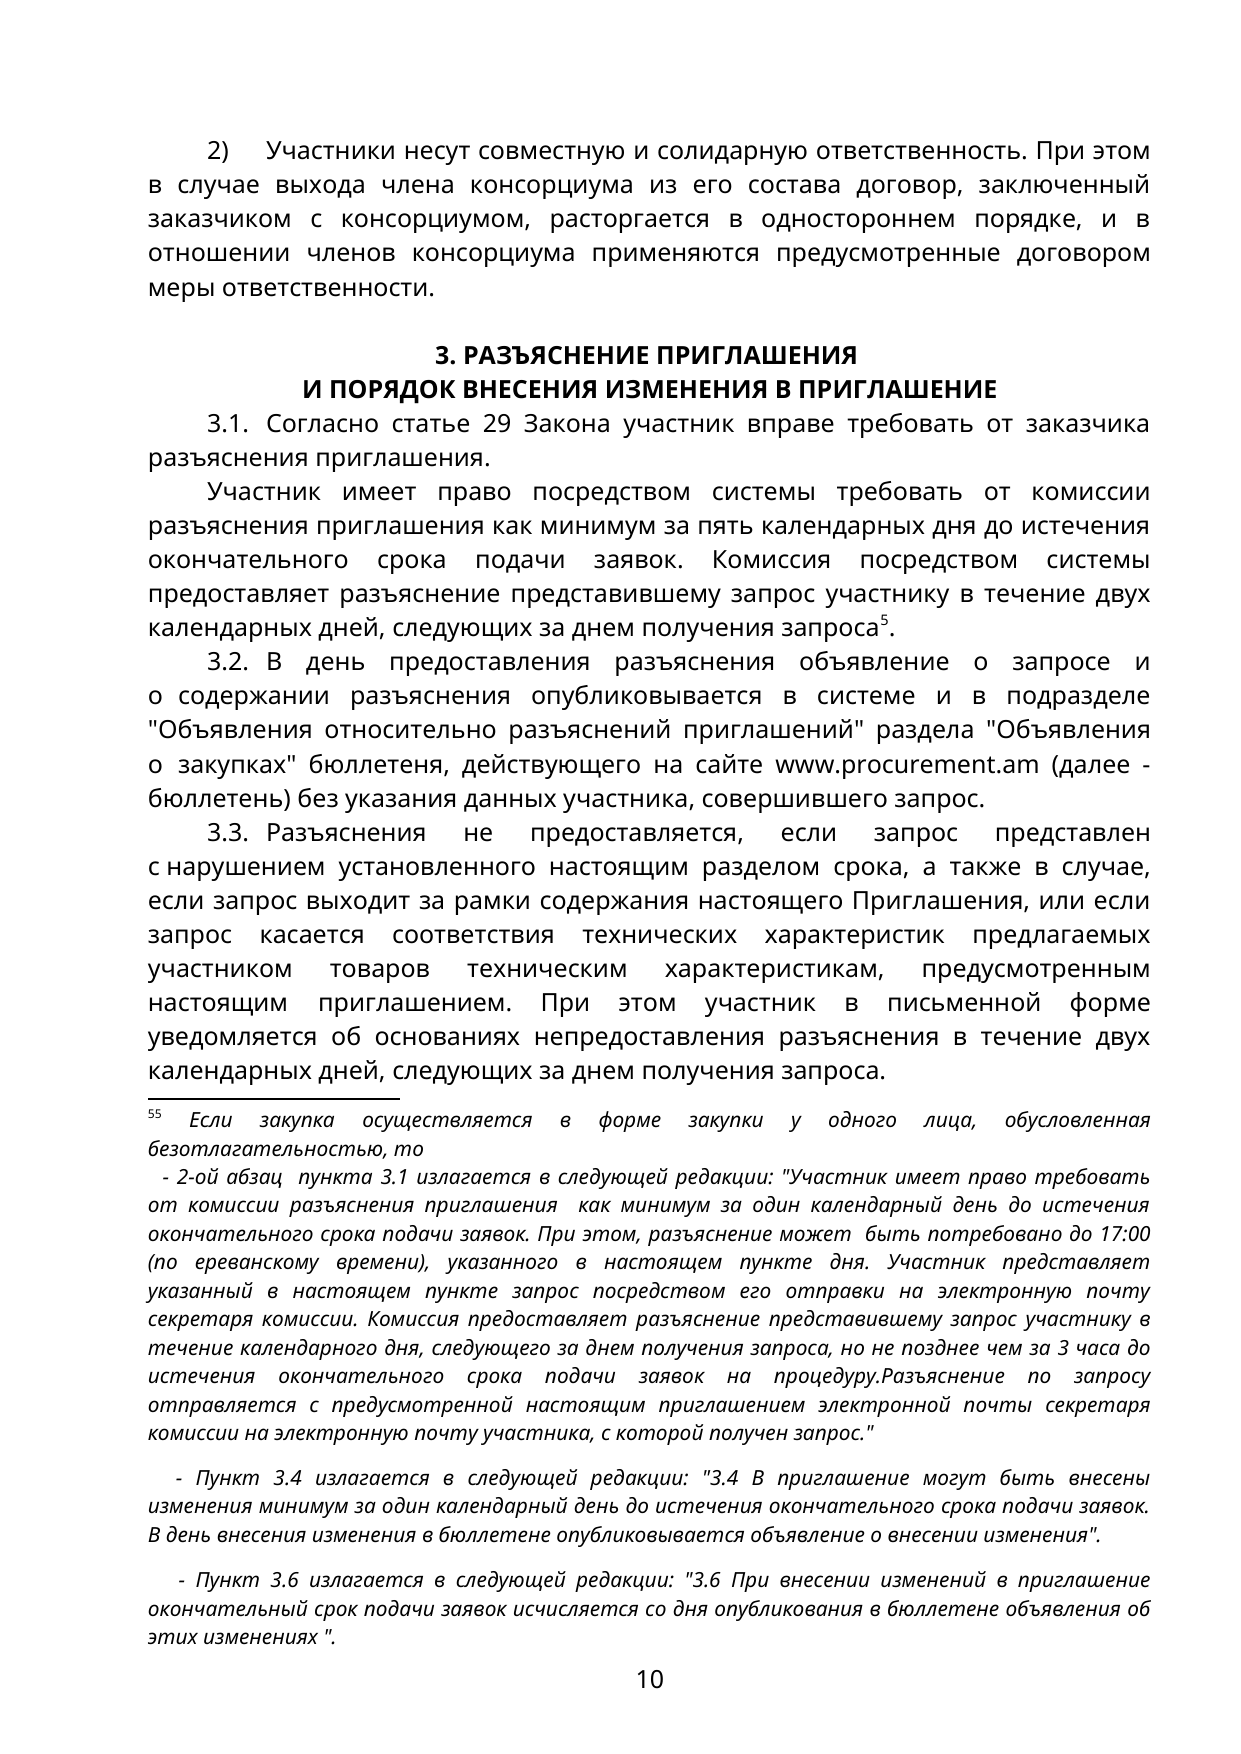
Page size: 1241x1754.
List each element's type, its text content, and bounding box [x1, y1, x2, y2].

text 3.3. Разъяснения не предоставляется, если запрос представлен с нарушением установленного настоящим разделом срока, а также в случае, если запрос выходит за рамки содержания настоящего Приглашения, или если запрос касается соответствия технических характеристик предлагаемых участником товаров техническим характеристикам, предусмотренным настоящим приглашением. При этом участник в письменной форме уведомляется об основаниях непредоставления разъяснения в течение двух календарных дней, следующих за днем получения запроса. [148, 814, 1152, 1087]
text 3. РАЗЪЯСНЕНИЕ ПРИГЛАШЕНИЯ И ПОРЯДОК ВНЕСЕНИЯ ИЗМЕНЕНИЯ В ПРИГЛАШЕНИЕ [148, 337, 1152, 405]
text Участник имеет право посредством системы требовать от комиссии разъяснения приглашения как минимум за пять календарных дня до истечения окончательного срока подачи заявок. Комиссия посредством системы предоставляет разъяснение представившему запрос участнику в течение двух календарных дней, следующих за днем получения запроса5. [148, 473, 1152, 644]
text 3.1. Согласно статье 29 Закона участник вправе требовать от заказчика разъяснения приглашения. [148, 405, 1152, 473]
text 3.2. В день предоставления разъяснения объявление о запросе и о содержании разъяснения опубликовывается в системе и в подразделе "Объявления относительно разъяснений приглашений" раздела "Объявления о закупках" бюллетеня, действующего на сайте www.procurement.am (далее - бюллетень) без указания данных участника, совершившего запрос. [148, 644, 1152, 814]
text 2) Участники несут совместную и солидарную ответственность. При этом в случае выхода члена консорциума из его состава договор, заключенный заказчиком с консорциумом, расторгается в одностороннем порядке, и в отношении членов консорциума применяются предусмотренные договором меры ответственности. [148, 133, 1152, 303]
